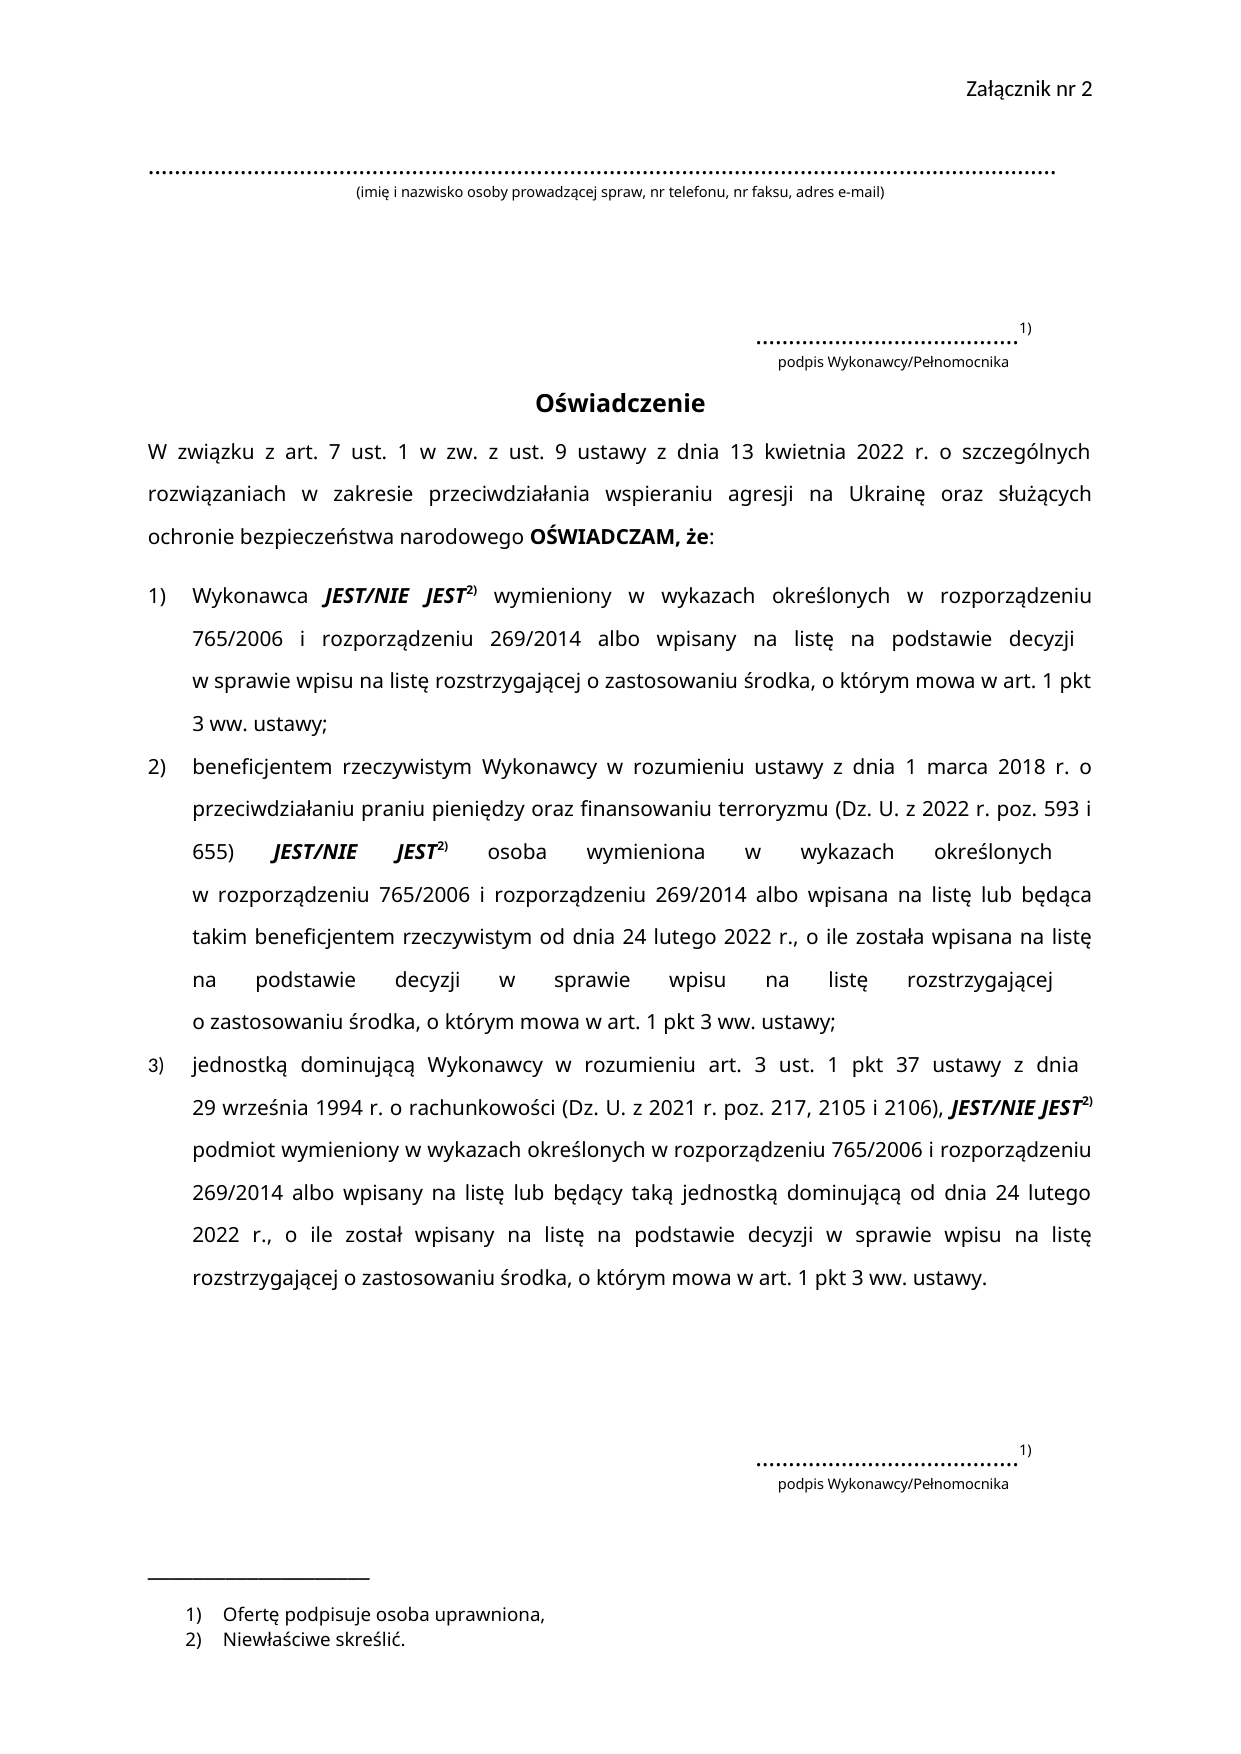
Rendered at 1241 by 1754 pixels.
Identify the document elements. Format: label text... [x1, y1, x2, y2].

text W związku z art. 7 ust. 1 w zw. z ust. 9 ustawy z dnia 13 kwietnia 2022 r. o szczególnych rozwiązaniach w zakresie przeciwdziałania wspieraniu agresji na Ukrainę oraz służących ochronie bezpieczeństwa narodowego OŚWIADCZAM, że: [148, 437, 1093, 551]
list Wykonawca JEST/NIE JEST2) wymieniony w wykazach określonych w rozporządzeniu 765/2006 i rozporządzeniu 269/2014 albo wpisany na listę na podstawie decyzji w sprawie wpisu na listę rozstrzygającej o zastosowaniu środka, o którym mowa w art. 1 pkt 3 ww. ustawy; [148, 581, 1093, 738]
list jednostką dominującą Wykonawcy w rozumieniu art. 3 ust. 1 pkt 37 ustawy z dnia 29 września 1994 r. o rachunkowości (Dz. U. z 2021 r. poz. 217, 2105 i 2106), JEST/NIE JEST2) podmiot wymieniony w wykazach określonych w rozporządzeniu 765/2006 i rozporządzeniu 269/2014 albo wpisany na listę lub będący taką jednostką dominującą od dnia 24 lutego 2022 r., o ile został wpisany na listę na podstawie decyzji w sprawie wpisu na listę rozstrzygającej o zastosowaniu środka, o którym mowa w art. 1 pkt 3 ww. ustawy. [148, 1050, 1093, 1292]
text ………………………………….1) [694, 318, 1093, 352]
text ………………………………….1) [694, 1440, 1093, 1474]
list beneficjentem rzeczywistym Wykonawcy w rozumieniu ustawy z dnia 1 marca 2018 r. o przeciwdziałaniu praniu pieniędzy oraz finansowaniu terroryzmu (Dz. U. z 2022 r. poz. 593 i 655) JEST/NIE JEST2) osoba wymieniona w wykazach określonych w rozporządzeniu 765/2006 i rozporządzeniu 269/2014 albo wpisana na listę lub będąca takim beneficjentem rzeczywistym od dnia 24 lutego 2022 r., o ile została wpisana na listę na podstawie decyzji w sprawie wpisu na listę rozstrzygającej o zastosowaniu środka, o którym mowa w art. 1 pkt 3 ww. ustawy; [148, 752, 1093, 1036]
text (imię i nazwisko osoby prowadzącej spraw, nr telefonu, nr faksu, adres e-mail) [148, 182, 1093, 216]
text podpis Wykonawcy/Pełnomocnika [694, 352, 1093, 386]
text Oświadczenie [148, 386, 1093, 420]
text ………………………………………………………………………………………………………………………… [148, 148, 1093, 182]
text podpis Wykonawcy/Pełnomocnika [694, 1474, 1093, 1508]
